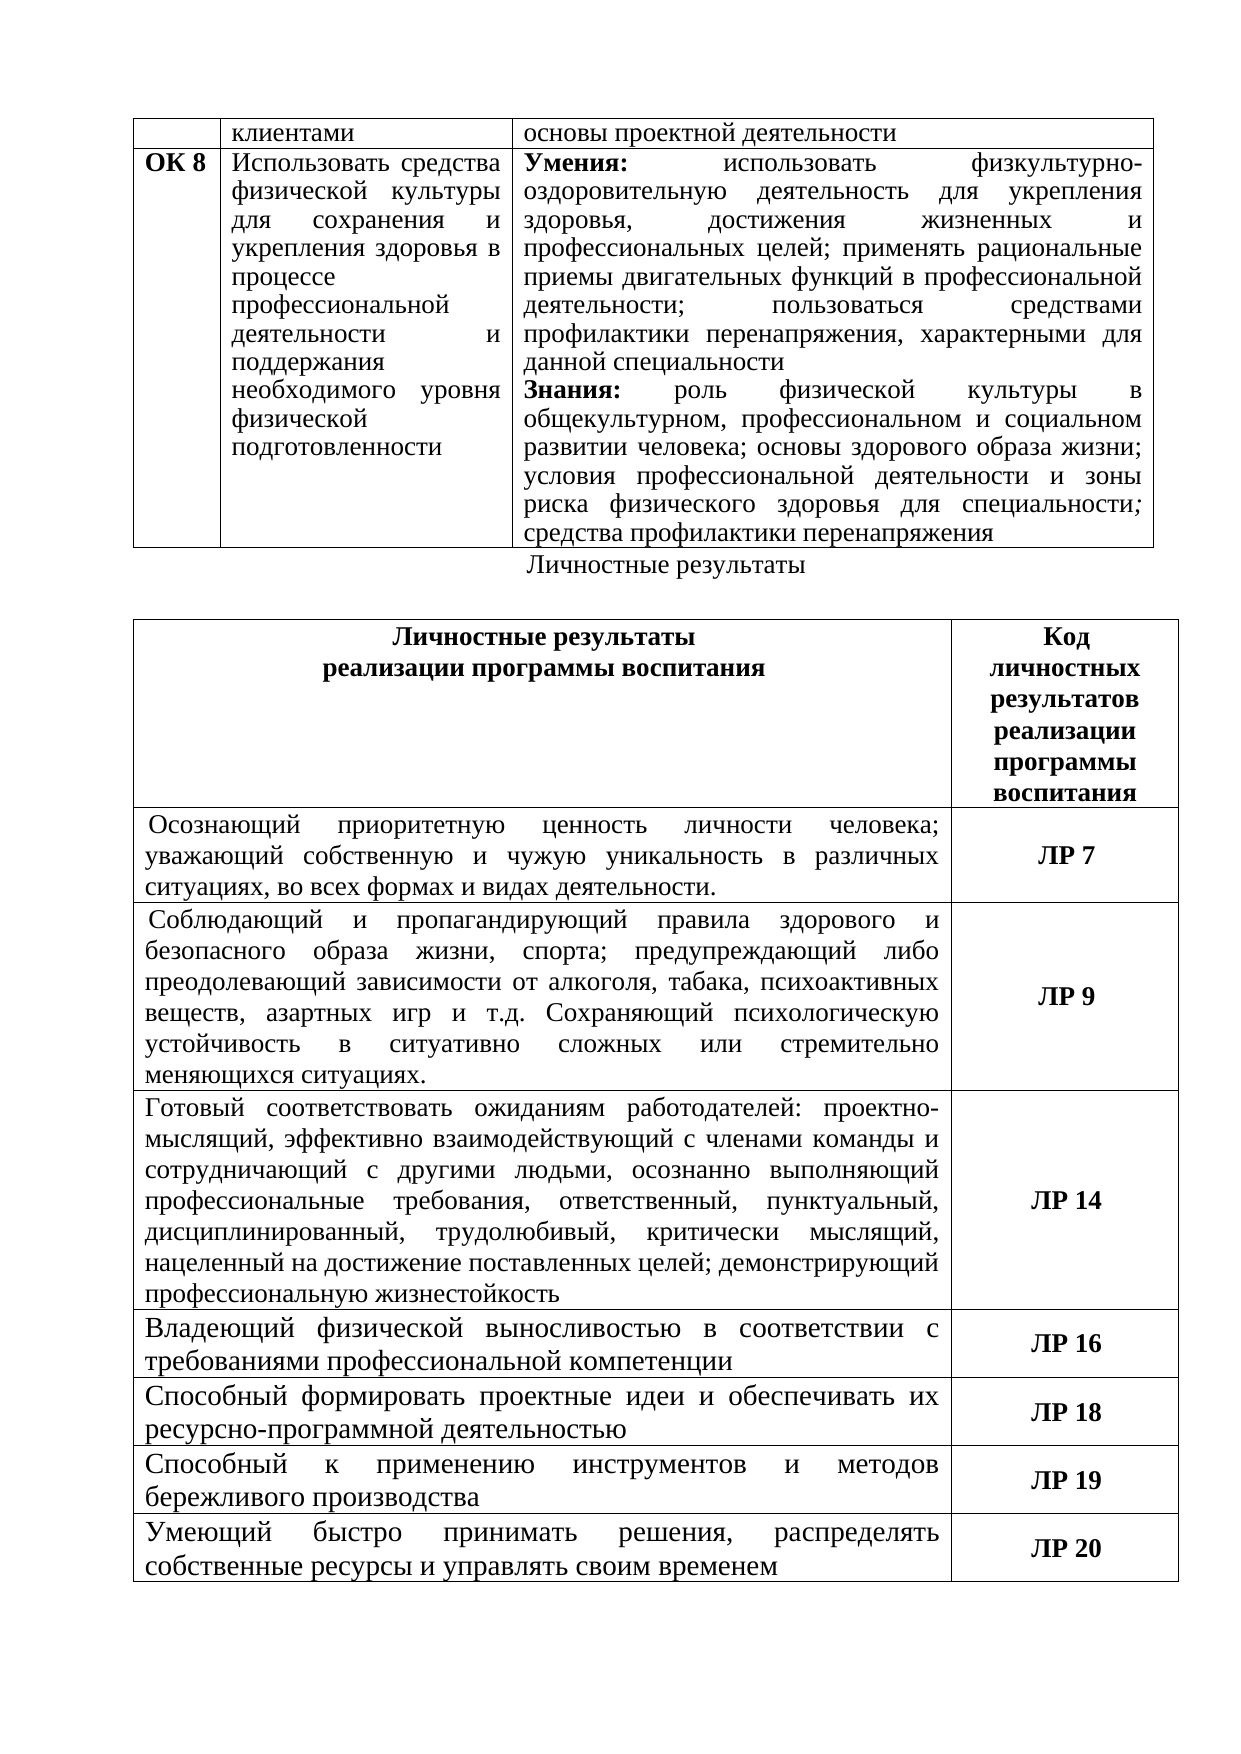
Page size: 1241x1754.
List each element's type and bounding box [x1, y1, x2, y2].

table_cell [133, 118, 1199, 1616]
